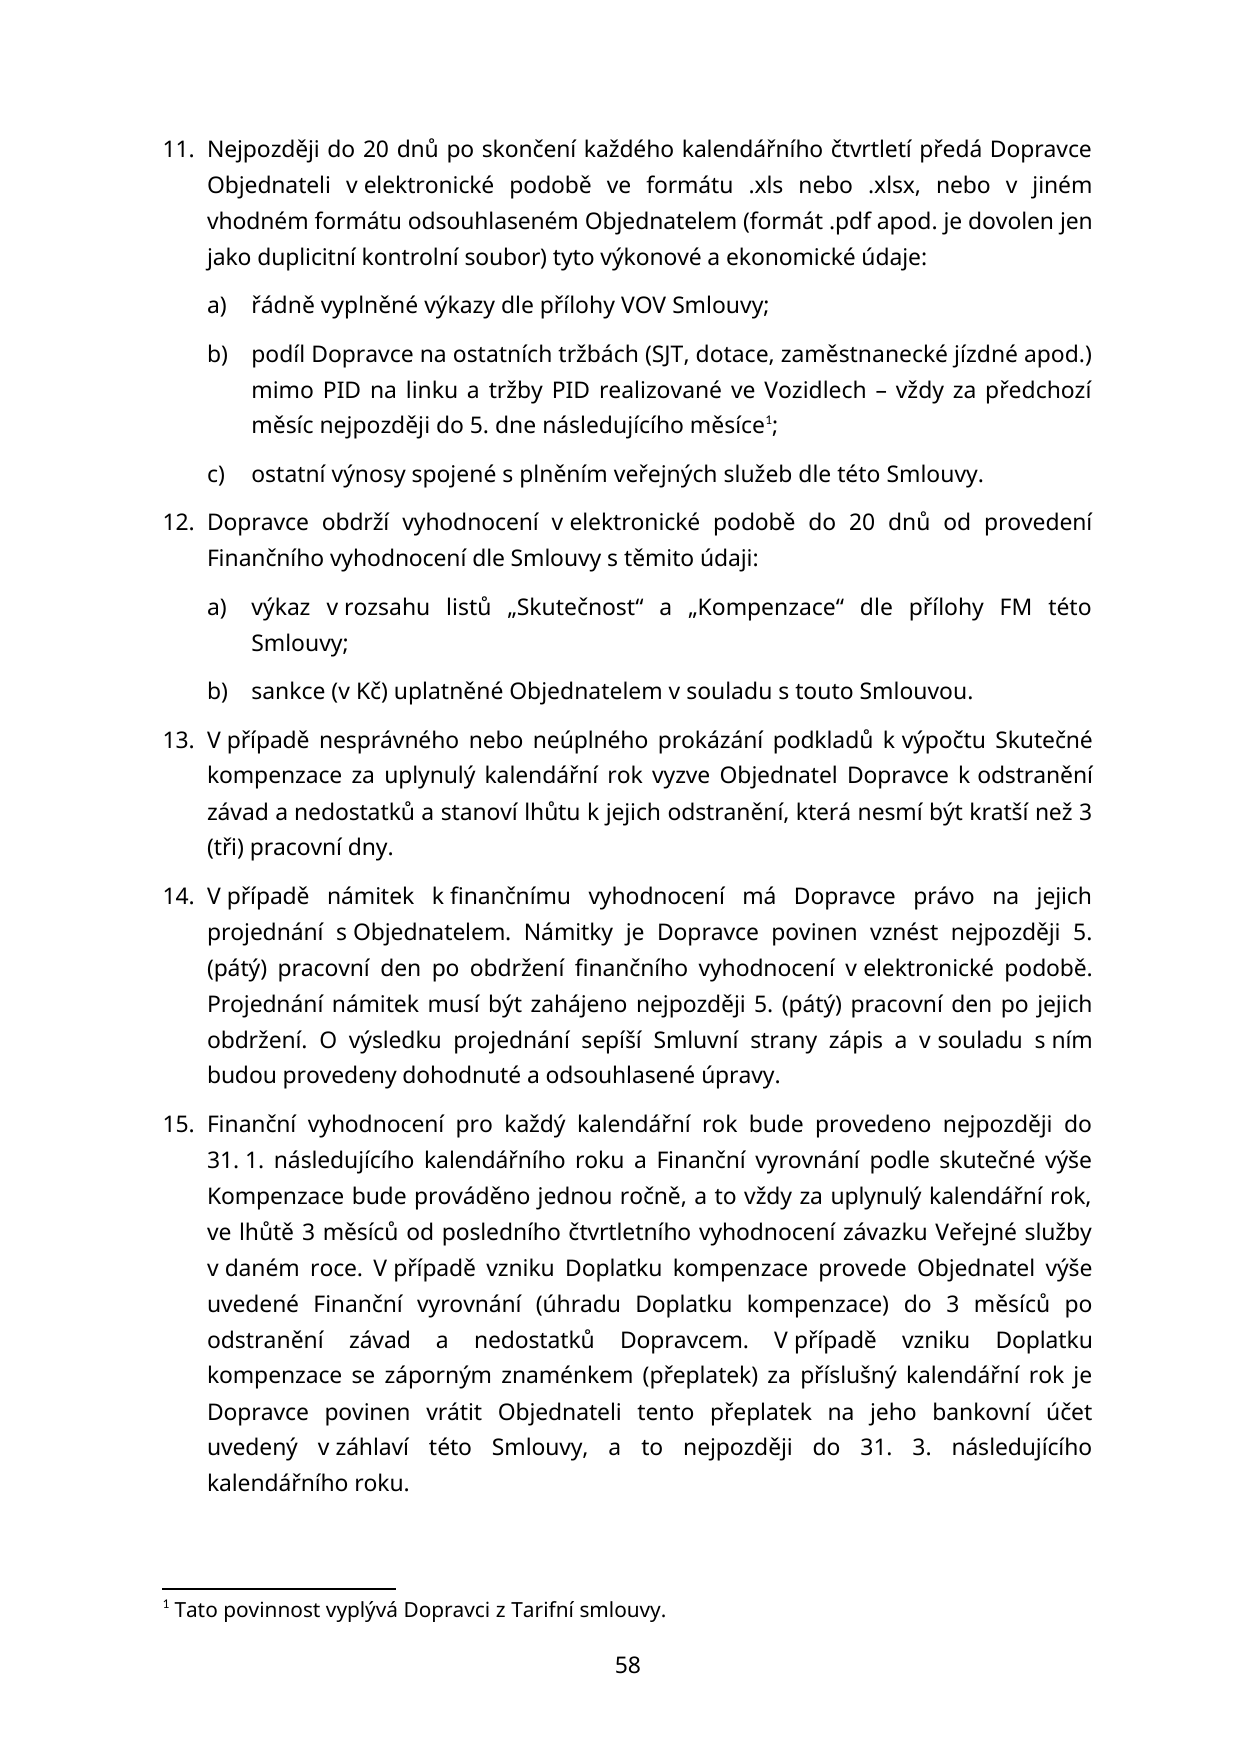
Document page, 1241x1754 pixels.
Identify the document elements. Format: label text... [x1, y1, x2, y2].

list výkaz v rozsahu listů „Skutečnost“ a „Kompenzace“ dle přílohy FM této Smlouvy; [207, 591, 1093, 658]
list Finanční vyhodnocení pro každý kalendářní rok bude provedeno nejpozději do 31. 1. následujícího kalendářního roku a Finanční vyrovnání podle skutečné výše Kompenzace bude prováděno jednou ročně, a to vždy za uplynulý kalendářní rok, ve lhůtě 3 měsíců od posledního čtvrtletního vyhodnocení závazku Veřejné služby v daném roce. V případě vzniku Doplatku kompenzace provede Objednatel výše uvedené Finanční vyrovnání (úhradu Doplatku kompenzace) do 3 měsíců po odstranění závad a nedostatků Dopravcem. V případě vzniku Doplatku kompenzace se záporným znaménkem (přeplatek) za příslušný kalendářní rok je Dopravce povinen vrátit Objednateli tento přeplatek na jeho bankovní účet uvedený v záhlaví této Smlouvy, a to nejpozději do 31. 3. následujícího kalendářního roku. [162, 1108, 1093, 1498]
list řádně vyplněné výkazy dle přílohy VOV Smlouvy; [207, 289, 1093, 320]
list ostatní výnosy spojené s plněním veřejných služeb dle této Smlouvy. [207, 458, 1093, 489]
list podíl Dopravce na ostatních tržbách (SJT, dotace, zaměstnanecké jízdné apod.) mimo PID na linku a tržby PID realizované ve Vozidlech – vždy za předchozí měsíc nejpozději do 5. dne následujícího měsíce; [207, 338, 1093, 441]
list Nejpozději do 20 dnů po skončení každého kalendářního čtvrtletí předá Dopravce Objednateli v elektronické podobě ve formátu .xls nebo .xlsx, nebo v jiném vhodném formátu odsouhlaseném Objednatelem (formát .pdf apod. je dovolen jen jako duplicitní kontrolní soubor) tyto výkonové a ekonomické údaje: [162, 133, 1093, 272]
list Dopravce obdrží vyhodnocení v elektronické podobě do 20 dnů od provedení Finančního vyhodnocení dle Smlouvy s těmito údaji: [162, 506, 1093, 573]
list sankce (v Kč) uplatněné Objednatelem v souladu s touto Smlouvou. [207, 675, 1093, 706]
list V případě nesprávného nebo neúplného prokázání podkladů k výpočtu Skutečné kompenzace za uplynulý kalendářní rok vyzve Objednatel Dopravce k odstranění závad a nedostatků a stanoví lhůtu k jejich odstranění, která nesmí být kratší než 3 (tři) pracovní dny. [162, 723, 1093, 863]
list V případě námitek k finančnímu vyhodnocení má Dopravce právo na jejich projednání s Objednatelem. Námitky je Dopravce povinen vznést nejpozději 5. (pátý) pracovní den po obdržení finančního vyhodnocení v elektronické podobě. Projednání námitek musí být zahájeno nejpozději 5. (pátý) pracovní den po jejich obdržení. O výsledku projednání sepíší Smluvní strany zápis a v souladu s ním budou provedeny dohodnuté a odsouhlasené úpravy. [162, 880, 1093, 1091]
